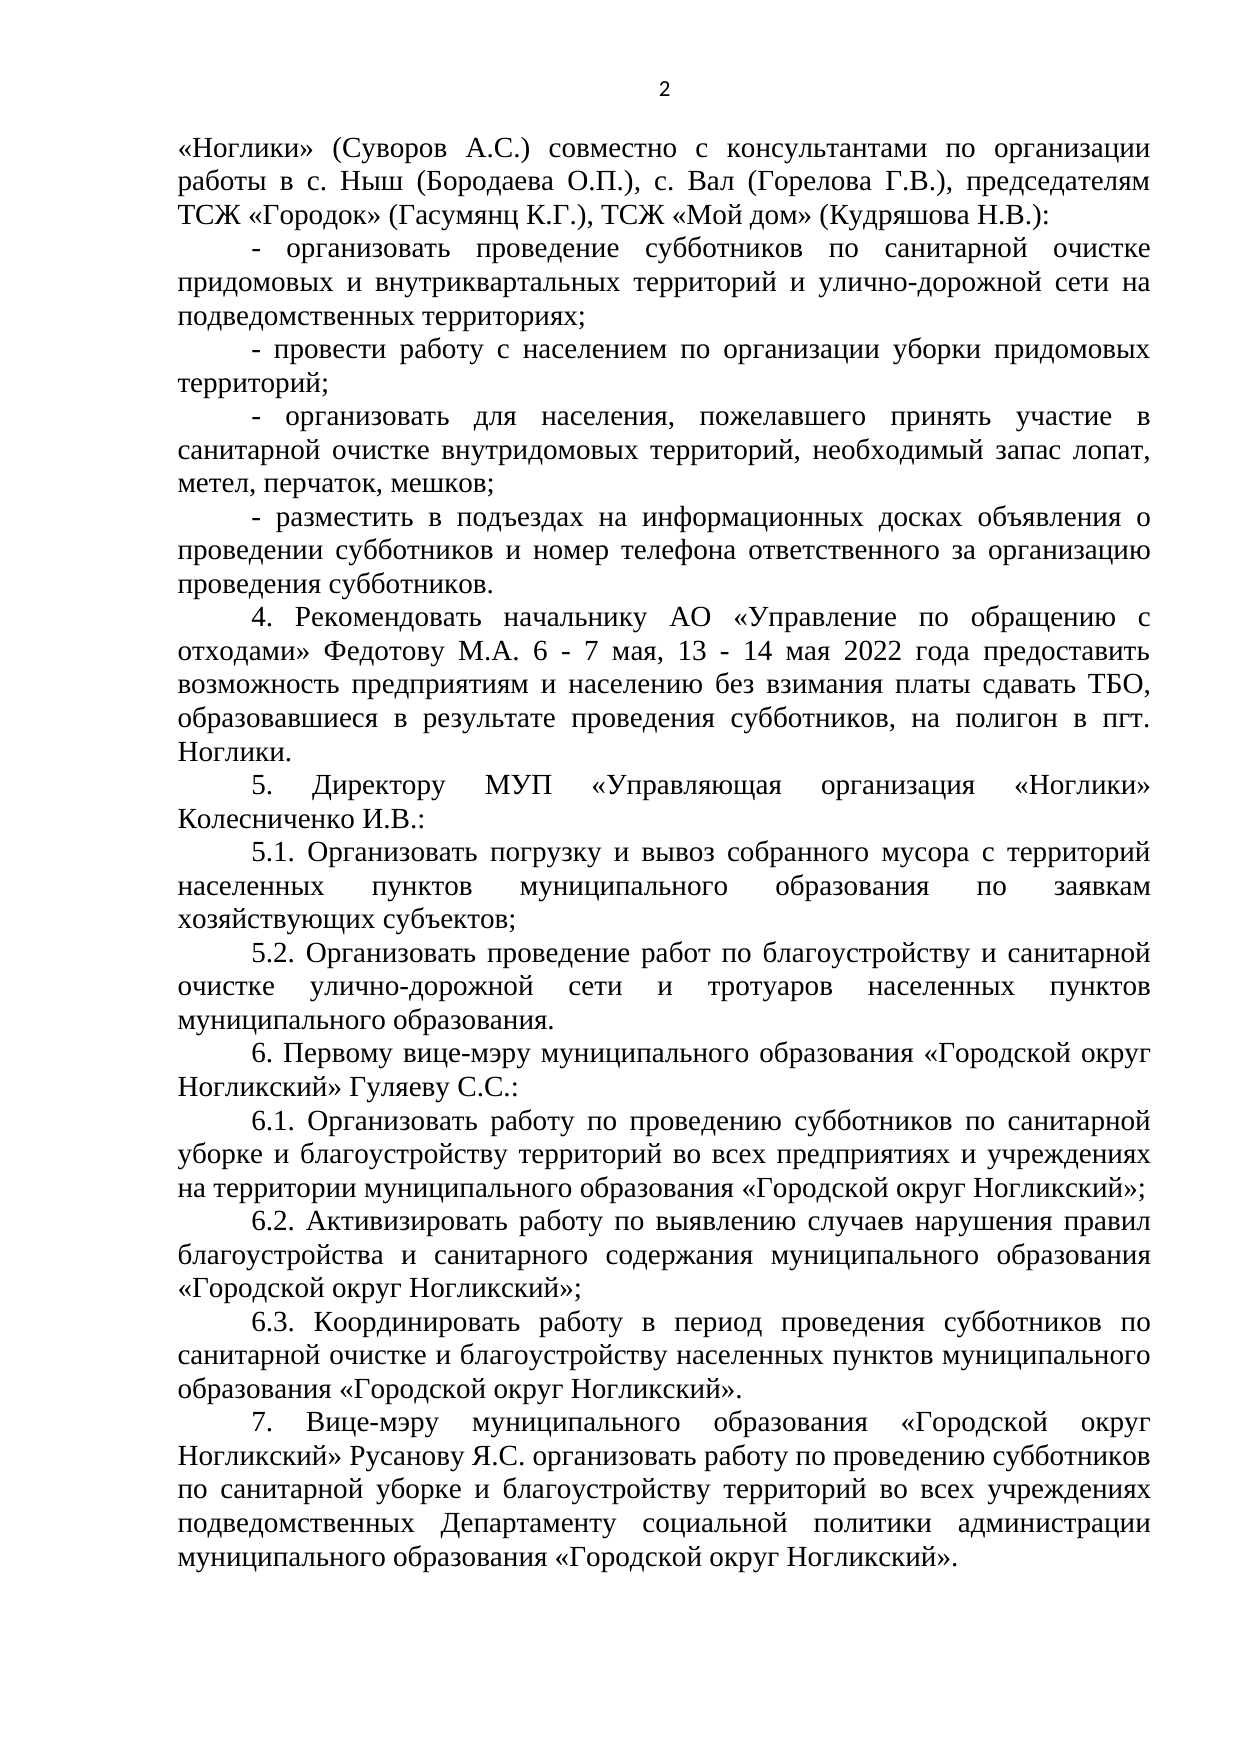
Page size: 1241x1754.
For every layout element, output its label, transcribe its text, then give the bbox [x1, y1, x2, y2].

text 5.2. Организовать проведение работ по благоустройству и санитарной очистке улично-дорожной сети и тротуаров населенных пунктов муниципального образования. [177, 935, 1152, 1036]
text 5. Директору МУП «Управляющая организация «Ноглики» Колесниченко И.В.: [177, 767, 1152, 834]
text 6. Первому вице-мэру муниципального образования «Городской округ Ногликский» Гуляеву С.С.: [177, 1036, 1152, 1103]
text 6.1. Организовать работу по проведению субботников по санитарной уборке и благоустройству территорий во всех предприятиях и учреждениях на территории муниципального образования «Городской округ Ногликский»; [177, 1103, 1152, 1203]
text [177, 130, 1152, 231]
text - организовать проведение субботников по санитарной очистке придомовых и внутриквартальных территорий и улично-дорожной сети на подведомственных территориях; [177, 231, 1152, 331]
text 5.1. Организовать погрузку и вывоз собранного мусора с территорий населенных пунктов муниципального образования по заявкам хозяйствующих субъектов; [177, 834, 1152, 935]
text 4. Рекомендовать начальнику АО «Управление по обращению с отходами» Федотову М.А. 6 - 7 мая, 13 - 14 мая 2022 года предоставить возможность предприятиям и населению без взимания платы сдавать ТБО, образовавшиеся в результате проведения субботников, на полигон в пгт. Ноглики. [177, 599, 1152, 767]
text - организовать для населения, пожелавшего принять участие в санитарной очистке внутридомовых территорий, необходимый запас лопат, метел, перчаток, мешков; [177, 398, 1152, 499]
text 7. Вице-мэру муниципального образования «Городской округ Ногликский» Русанову Я.С. организовать работу по проведению субботников по санитарной уборке и благоустройству территорий во всех учреждениях подведомственных Департаменту социальной политики администрации муниципального образования «Городской округ Ногликский». [177, 1404, 1152, 1572]
text - провести работу с населением по организации уборки придомовых территорий; [177, 331, 1152, 398]
text - разместить в подъездах на информационных досках объявления о проведении субботников и номер телефона ответственного за организацию проведения субботников. [177, 499, 1152, 599]
text 6.3. Координировать работу в период проведения субботников по санитарной очистке и благоустройству населенных пунктов муниципального образования «Городской округ Ногликский». [177, 1304, 1152, 1404]
text 6.2. Активизировать работу по выявлению случаев нарушения правил благоустройства и санитарного содержания муниципального образования «Городской округ Ногликский»; [177, 1203, 1152, 1304]
